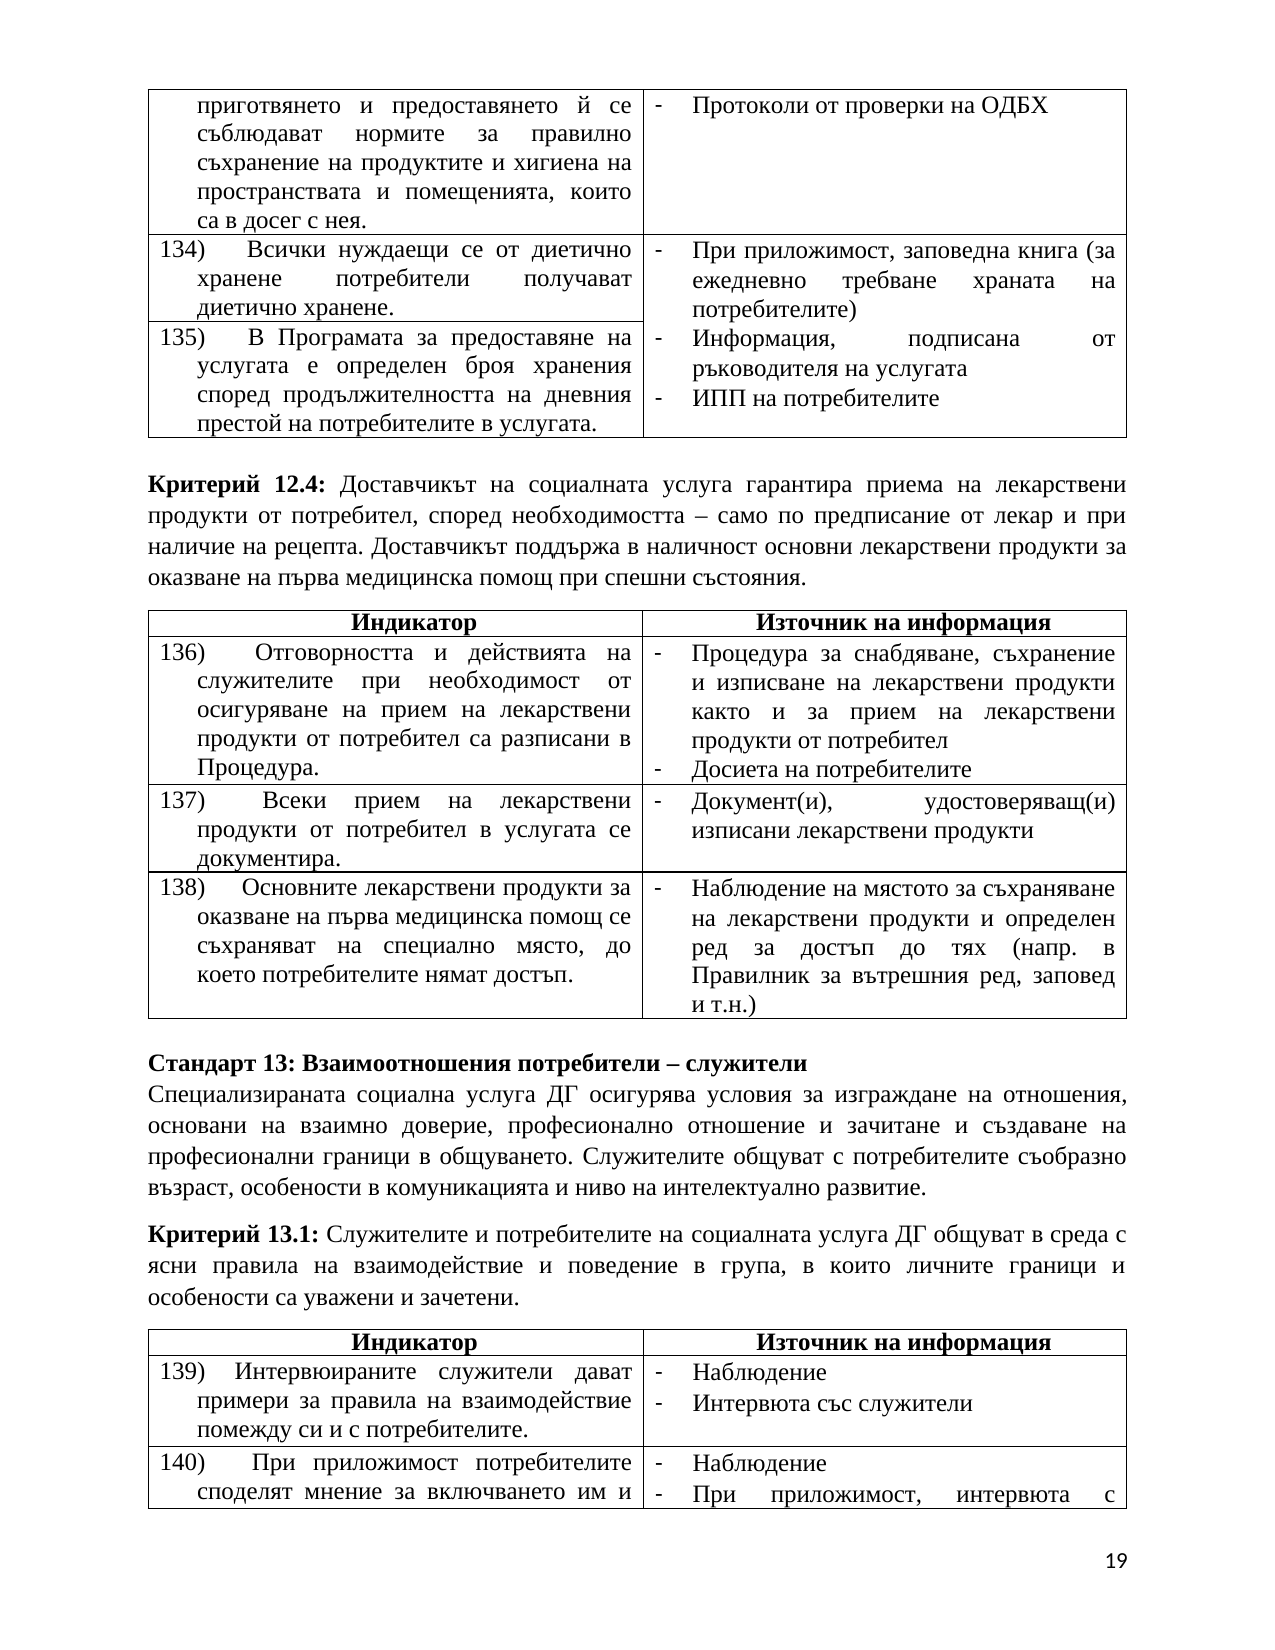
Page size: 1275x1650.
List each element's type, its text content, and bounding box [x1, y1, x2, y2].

table_cell Документ(и), удостоверяващ(и) изписани лекарствени продукти [643, 785, 1126, 871]
table_cell Всеки прием на лекарствени продукти от потребител в услугата се документира. [149, 785, 642, 871]
table_cell Наблюдение на мястото за съхраняване на лекарствени продукти и определен ред за достъп до тях (напр. в Правилник за вътрешния ред, заповед и т.н.) [643, 873, 1126, 1018]
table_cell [149, 1447, 643, 1508]
table_cell Всички нуждаещи се от диетично хранене потребители получават диетично хранене. [149, 235, 643, 321]
table_cell Основните лекарствени продукти за оказване на първа медицинска помощ се съхраняват на специално място, до което потребителите нямат достъп. [149, 873, 642, 1018]
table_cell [149, 90, 643, 233]
table_header Източник на информация [644, 1330, 1126, 1355]
table_cell Процедура за снабдяване, съхранение и изписване на лекарствени продукти както и за прием на лекарствени продукти от потребител Досиета на потребителите [643, 637, 1126, 784]
table_cell В Програмата за предоставяне на услугата е определен броя хранения според продължителността на дневния престой на потребителите в услугата. [149, 322, 643, 437]
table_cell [644, 90, 1126, 233]
text Стандарт 13: Взаимоотношения потребители – служители [148, 1048, 1127, 1076]
table_header Източник на информация [643, 611, 1126, 636]
table_cell Интервюираните служители дават примери за правила на взаимодействие помежду си и с потребителите. [149, 1356, 643, 1446]
text Критерий 13.1: Служителите и потребителите на социалната услуга ДГ общуват в среда с ясни правила на взаимодействие и поведение в група, в които личните граници и особености са уважени и зачетени. [148, 1219, 1127, 1310]
table_cell Наблюдение Интервюта със служители [644, 1356, 1126, 1446]
table_cell При приложимост, заповедна книга (за ежедневно требване храната на потребителите) Информация, подписана от ръководителя на услугата ИПП на потребителите [644, 235, 1126, 437]
table_header Индикатор [149, 1330, 643, 1355]
text Специализираната социална услуга ДГ осигурява условия за изграждане на отношения, основани на взаимно доверие, професионално отношение и зачитане и създаване на професионални граници в общуването. Служителите общуват с потребителите съобразно възраст, особености в комуникацията и ниво на интелектуално развитие. [148, 1079, 1127, 1201]
table_header Индикатор [149, 611, 642, 636]
text Критерий 12.4: Доставчикът на социалната услуга гарантира приема на лекарствени продукти от потребител, според необходимостта – само по предписание от лекар и при наличие на рецепта. Доставчикът поддържа в наличност основни лекарствени продукти за оказване на първа медицинска помощ при спешни състояния. [148, 469, 1127, 591]
table_cell Отговорността и действията на служителите при необходимост от осигуряване на прием на лекарствени продукти от потребител са разписани в Процедура. [149, 637, 642, 784]
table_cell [644, 1447, 1126, 1508]
